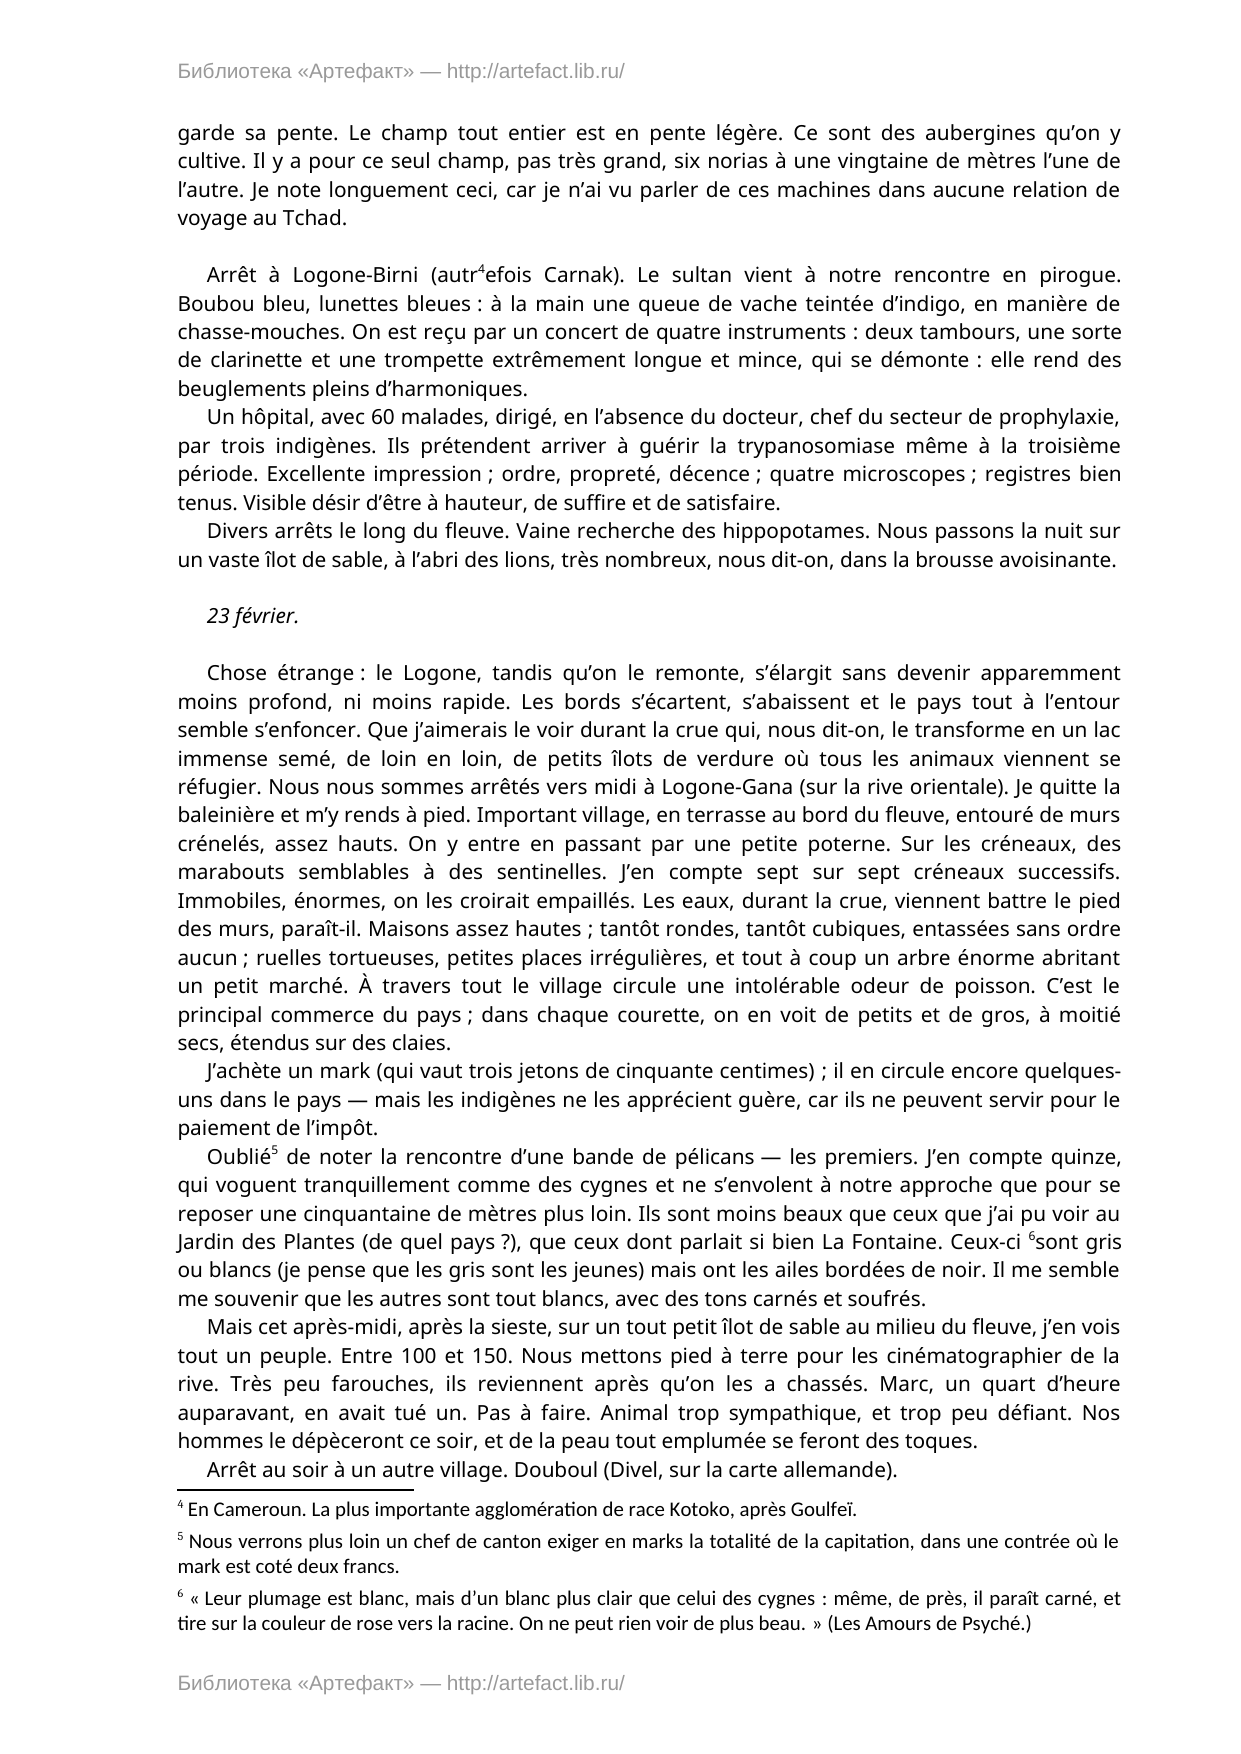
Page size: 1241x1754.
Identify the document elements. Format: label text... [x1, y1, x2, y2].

text Oublié de noter la rencontre d’une bande de pélicans — les premiers. J’en compte quinze, qui voguent tranquillement comme des cygnes et ne s’envolent à notre approche que pour se reposer une cinquantaine de mètres plus loin. Ils sont moins beaux que ceux que j’ai pu voir au Jardin des Plantes (de quel pays ?), que ceux dont parlait si bien La Fontaine. Ceux-ci sont gris ou blancs (je pense que les gris sont les jeunes) mais ont les ailes bordées de noir. Il me semble me souvenir que les autres sont tout blancs, avec des tons carnés et soufrés. [177, 1142, 1122, 1312]
text Chose étrange : le Logone, tandis qu’on le remonte, s’élargit sans devenir apparemment moins profond, ni moins rapide. Les bords s’écartent, s’abaissent et le pays tout à l’entour semble s’enfoncer. Que j’aimerais le voir durant la crue qui, nous dit-on, le transforme en un lac immense semé, de loin en loin, de petits îlots de verdure où tous les animaux viennent se réfugier. Nous nous sommes arrêtés vers midi à Logone-Gana (sur la rive orientale). Je quitte la baleinière et m’y rends à pied. Important village, en terrasse au bord du fleuve, entouré de murs crénelés, assez hauts. On y entre en passant par une petite poterne. Sur les créneaux, des marabouts semblables à des sentinelles. J’en compte sept sur sept créneaux successifs. Immobiles, énormes, on les croirait empaillés. Les eaux, durant la crue, viennent battre le pied des murs, paraît-il. Maisons assez hautes ; tantôt rondes, tantôt cubiques, entassées sans ordre aucun ; ruelles tortueuses, petites places irrégulières, et tout à coup un arbre énorme abritant un petit marché. À travers tout le village circule une intolérable odeur de poisson. C’est le principal commerce du pays ; dans chaque courette, on en voit de petits et de gros, à moitié secs, étendus sur des claies. [177, 658, 1122, 1057]
text Un hôpital, avec 60 malades, dirigé, en l’absence du docteur, chef du secteur de prophylaxie, par trois indigènes. Ils prétendent arriver à guérir la trypanosomiase même à la troisième période. Excellente impression ; ordre, propreté, décence ; quatre microscopes ; registres bien tenus. Visible désir d’être à hauteur, de suffire et de satisfaire. [177, 402, 1122, 516]
text 23 février. [177, 602, 1122, 630]
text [177, 118, 1122, 232]
text J’achète un mark (qui vaut trois jetons de cinquante centimes) ; il en circule encore quelques-uns dans le pays — mais les indigènes ne les apprécient guère, car ils ne peuvent servir pour le paiement de l’impôt. [177, 1057, 1122, 1142]
text Arrêt à Logone-Birni (autrefois Carnak). Le sultan vient à notre rencontre en pirogue. Boubou bleu, lunettes bleues : à la main une queue de vache teintée d’indigo, en manière de chasse-mouches. On est reçu par un concert de quatre instruments : deux tambours, une sorte de clarinette et une trompette extrêmement longue et mince, qui se démonte : elle rend des beuglements pleins d’harmoniques. [177, 260, 1122, 402]
text Arrêt au soir à un autre village. Douboul (Divel, sur la carte allemande). [177, 1455, 1122, 1483]
text Divers arrêts le long du fleuve. Vaine recherche des hippopotames. Nous passons la nuit sur un vaste îlot de sable, à l’abri des lions, très nombreux, nous dit-on, dans la brousse avoisinante. [177, 516, 1122, 573]
text Mais cet après-midi, après la sieste, sur un tout petit îlot de sable au milieu du fleuve, j’en vois tout un peuple. Entre 100 et 150. Nous mettons pied à terre pour les cinématographier de la rive. Très peu farouches, ils reviennent après qu’on les a chassés. Marc, un quart d’heure auparavant, en avait tué un. Pas à faire. Animal trop sympathique, et trop peu défiant. Nos hommes le dépèceront ce soir, et de la peau tout emplumée se feront des toques. [177, 1312, 1122, 1455]
